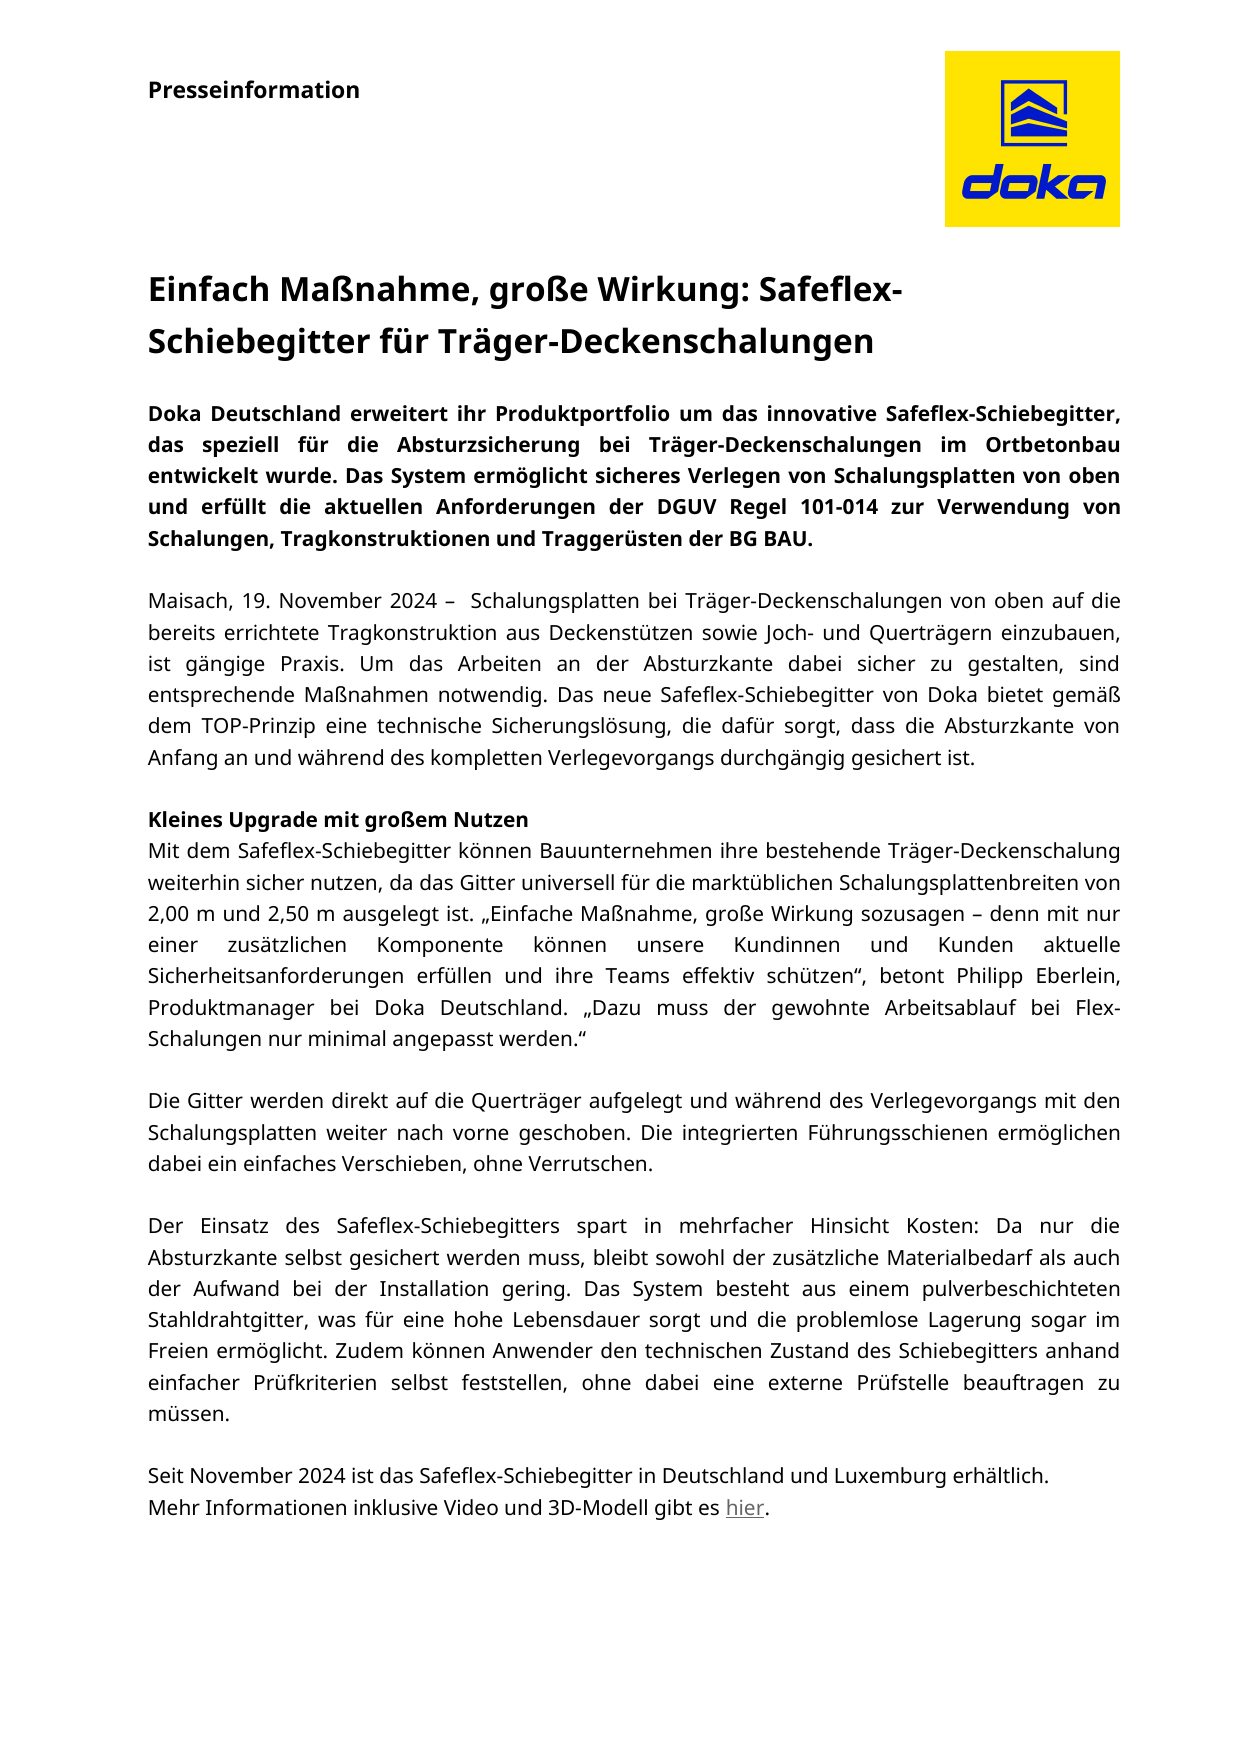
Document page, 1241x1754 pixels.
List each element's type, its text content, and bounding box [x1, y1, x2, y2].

text Einfach Maßnahme, große Wirkung: Safeflex-Schiebegitter für Träger-Deckenschalungen [148, 266, 1122, 363]
text Seit November 2024 ist das Safeflex-Schiebegitter in Deutschland und Luxemburg erhältlich. [148, 1461, 1122, 1490]
text Doka Deutschland erweitert ihr Produktportfolio um das innovative Safeflex-Schiebegitter, das speziell für die Absturzsicherung bei Träger-Deckenschalungen im Ortbetonbau entwickelt wurde. Das System ermöglicht sicheres Verlegen von Schalungsplatten von oben und erfüllt die aktuellen Anforderungen der DGUV Regel 101-014 zur Verwendung von Schalungen, Tragkonstruktionen und Traggerüsten der BG BAU. [148, 399, 1122, 552]
picture [945, 51, 1120, 227]
text Die Gitter werden direkt auf die Querträger aufgelegt und während des Verlegevorgangs mit den Schalungsplatten weiter nach vorne geschoben. Die integrierten Führungsschienen ermöglichen dabei ein einfaches Verschieben, ohne Verrutschen. [148, 1086, 1122, 1177]
text Mehr Informationen inklusive Video und 3D-Modell gibt es hier. [148, 1493, 1122, 1521]
text Der Einsatz des Safeflex-Schiebegitters spart in mehrfacher Hinsicht Kosten: Da nur die Absturzkante selbst gesichert werden muss, bleibt sowohl der zusätzliche Materialbedarf als auch der Aufwand bei der Installation gering. Das System besteht aus einem pulverbeschichteten Stahldrahtgitter, was für eine hohe Lebensdauer sorgt und die problemlose Lagerung sogar im Freien ermöglicht. Zudem können Anwender den technischen Zustand des Schiebegitters anhand einfacher Prüfkriterien selbst feststellen, ohne dabei eine externe Prüfstelle beauftragen zu müssen. [148, 1211, 1122, 1427]
text Mit dem Safeflex-Schiebegitter können Bauunternehmen ihre bestehende Träger-Deckenschalung weiterhin sicher nutzen, da das Gitter universell für die marktüblichen Schalungsplattenbreiten von 2,00 m und 2,50 m ausgelegt ist. „Einfache Maßnahme, große Wirkung sozusagen – denn mit nur einer zusätzlichen Komponente können unsere Kundinnen und Kunden aktuelle Sicherheitsanforderungen erfüllen und ihre Teams effektiv schützen“, betont Philipp Eberlein, Produktmanager bei Doka Deutschland. „Dazu muss der gewohnte Arbeitsablauf bei Flex-Schalungen nur minimal angepasst werden.“ [148, 836, 1122, 1052]
text Kleines Upgrade mit großem Nutzen [148, 805, 1122, 834]
text Maisach, 19. November 2024 – Schalungsplatten bei Träger-Deckenschalungen von oben auf die bereits errichtete Tragkonstruktion aus Deckenstützen sowie Joch- und Querträgern einzubauen, ist gängige Praxis. Um das Arbeiten an der Absturzkante dabei sicher zu gestalten, sind entsprechende Maßnahmen notwendig. Das neue Safeflex-Schiebegitter von Doka bietet gemäß dem TOP-Prinzip eine technische Sicherungslösung, die dafür sorgt, dass die Absturzkante von Anfang an und während des kompletten Verlegevorgangs durchgängig gesichert ist. [148, 586, 1122, 771]
